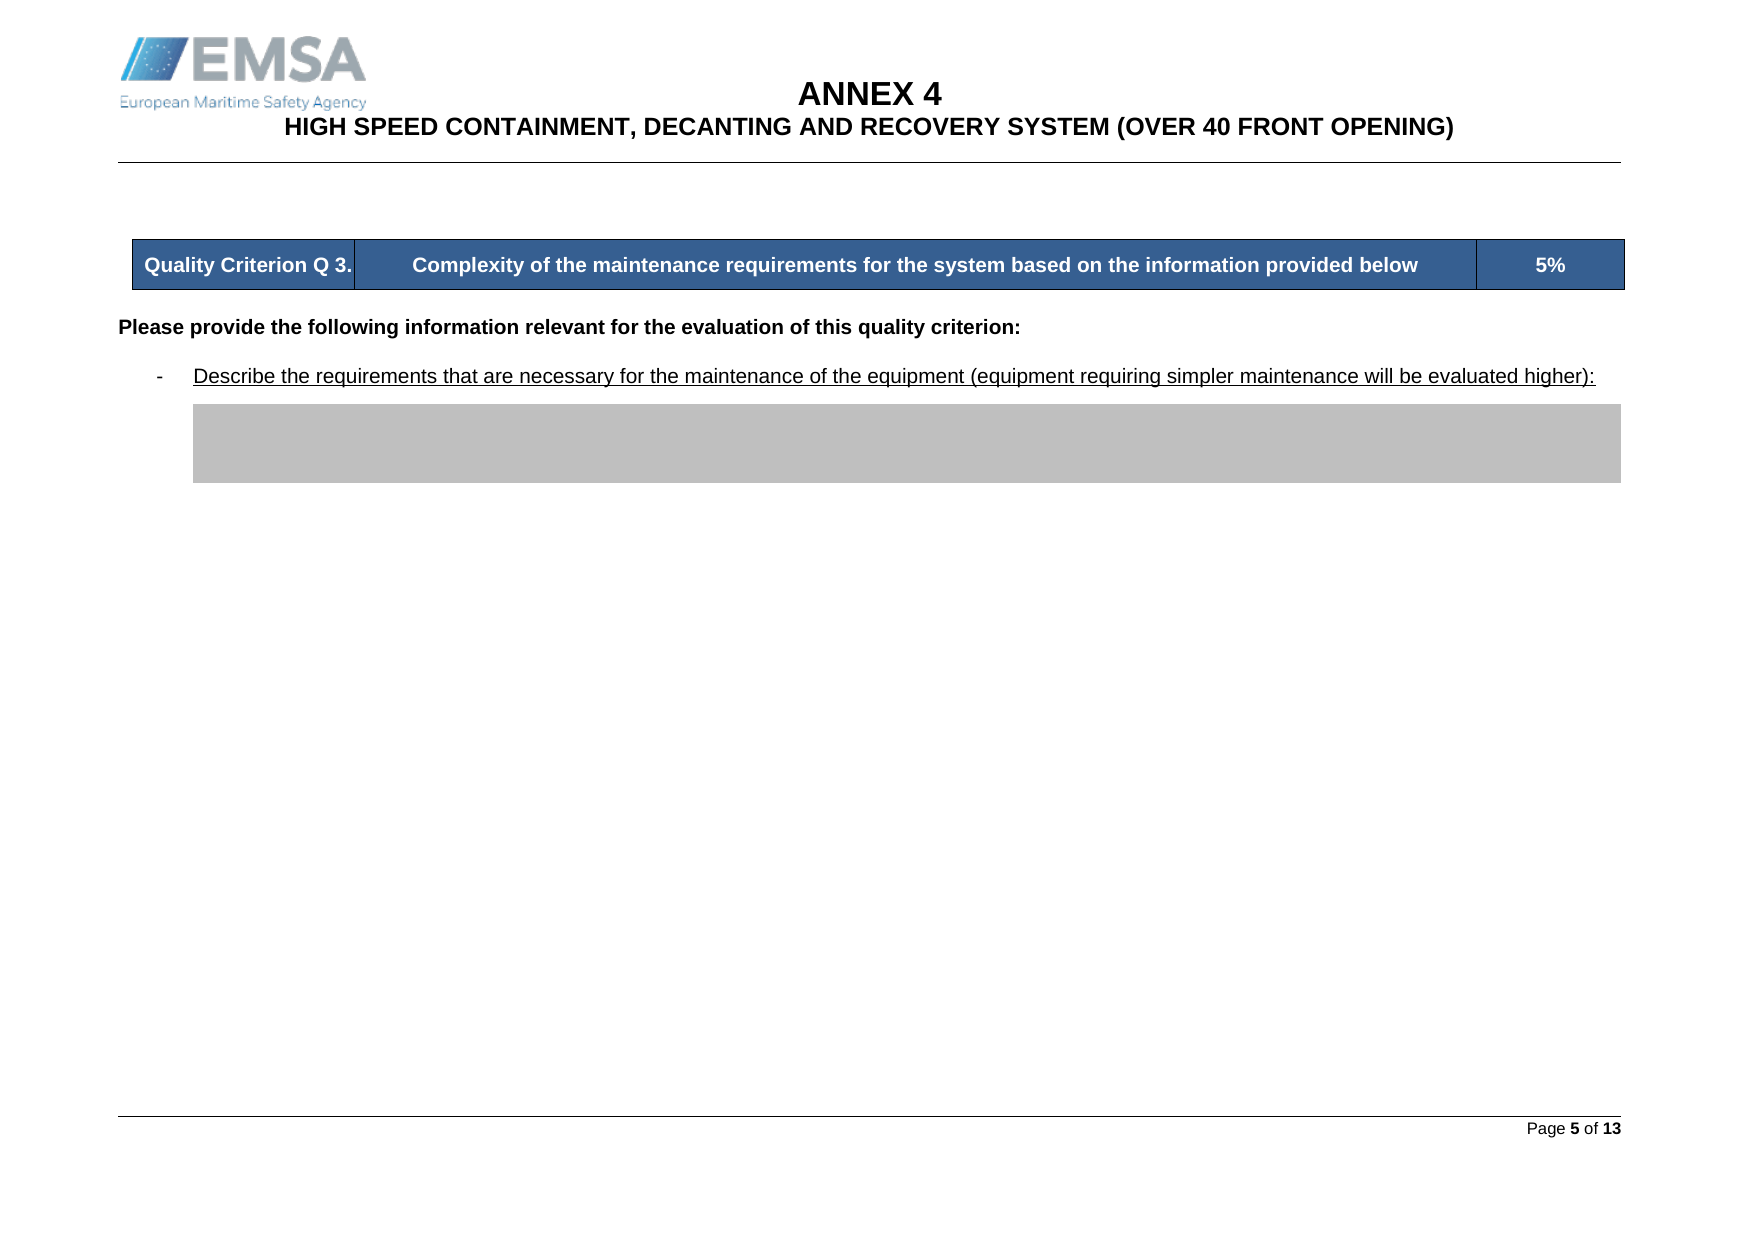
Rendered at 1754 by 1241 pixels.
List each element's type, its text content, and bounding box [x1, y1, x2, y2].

table_header 5% [1477, 240, 1624, 289]
picture [120, 36, 367, 111]
table_header Complexity of the maintenance requirements for the system based on the information provided below [355, 240, 1476, 289]
table_header [133, 240, 354, 289]
text Please provide the following information relevant for the evaluation of this quality criterion: [118, 315, 1621, 339]
list Describe the requirements that are necessary for the maintenance of the equipment (equipment requiring simpler maintenance will be evaluated higher): [156, 364, 1621, 388]
